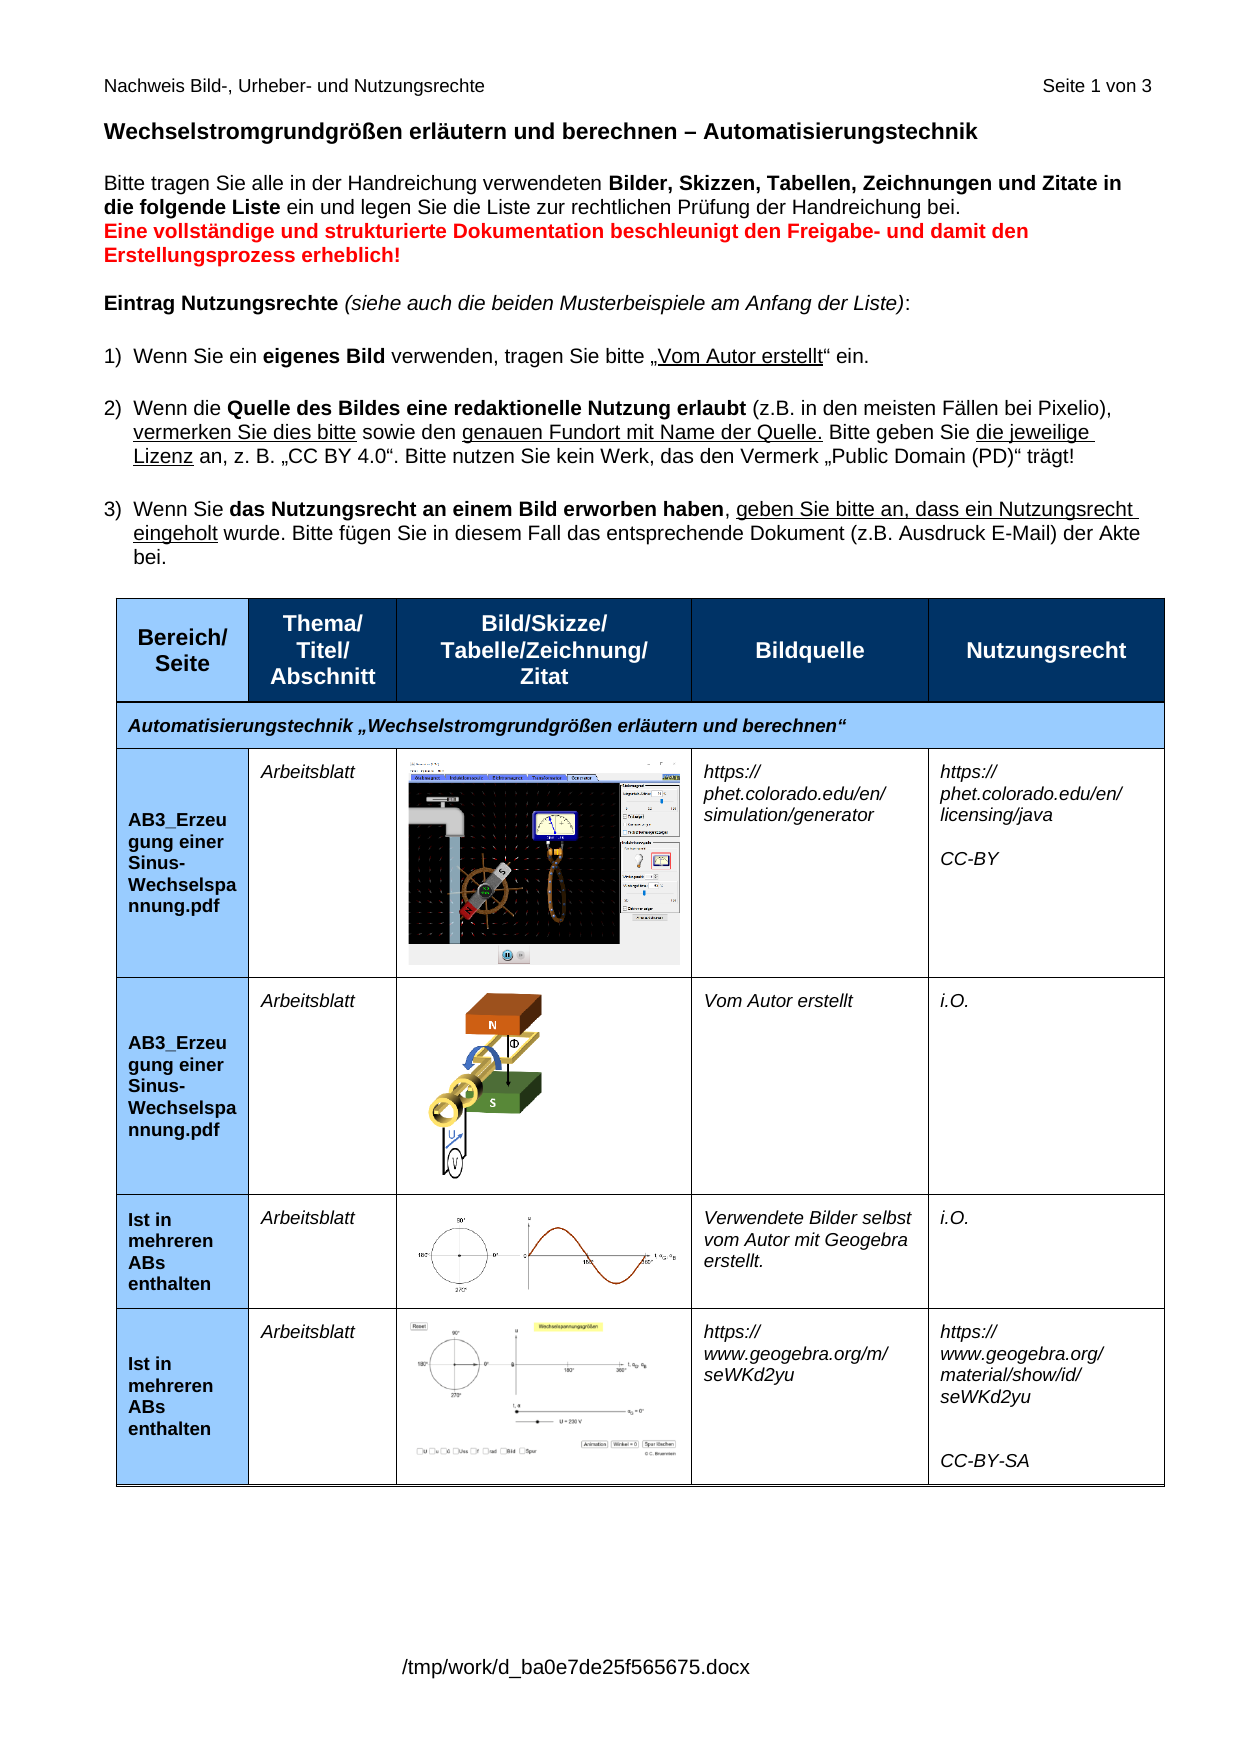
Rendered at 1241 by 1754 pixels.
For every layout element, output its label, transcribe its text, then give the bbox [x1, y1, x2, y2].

table_cell Arbeitsblatt [249, 1309, 396, 1484]
text Eintrag Nutzungsrechte (siehe auch die beiden Musterbeispiele am Anfang der Liste): [103, 291, 1152, 343]
picture [408, 1321, 680, 1459]
table_cell [397, 749, 691, 977]
table_cell AB3_Erzeugung einer Sinus-Wechselspannung.pdf [117, 749, 248, 977]
table_cell Verwendete Bilder selbst vom Autor mit Geogebra erstellt. [692, 1195, 928, 1308]
table_cell Arbeitsblatt [249, 749, 396, 977]
table_cell AB3_Erzeugung einer Sinus-Wechselspannung.pdf [117, 978, 248, 1194]
list 2) Wenn die Quelle des Bildes eine redaktionelle Nutzung erlaubt (z.B. in den meisten Fällen bei Pixelio), vermerken Sie dies bitte sowie den genauen Fundort mit Name der Quelle. Bitte geben Sie die jeweilige Lizenz an, z. B. „CC BY 4.0“. Bitte nutzen Sie kein Werk, das den Vermerk „Public Domain (PD)“ trägt! [103, 396, 1152, 497]
table_cell Ist in mehreren ABs enthalten [117, 1309, 248, 1484]
table_cell Vom Autor erstellt [692, 978, 928, 1194]
table_cell Arbeitsblatt [249, 978, 396, 1194]
table_cell [397, 978, 691, 1194]
table_cell https://www.geogebra.org/material/show/id/seWKd2yu CC-BY-SA [929, 1309, 1164, 1484]
table_header Bereich/ Seite [117, 599, 248, 701]
table_cell [397, 1195, 691, 1308]
list 3) Wenn Sie das Nutzungsrecht an einem Bild erworben haben, geben Sie bitte an, dass ein Nutzungsrecht eingeholt wurde. Bitte fügen Sie in diesem Fall das entsprechende Dokument (z.B. Ausdruck E-Mail) der Akte bei. [103, 497, 1152, 597]
table_cell Arbeitsblatt [249, 1195, 396, 1308]
table_cell [397, 1309, 691, 1484]
text Bitte tragen Sie alle in der Handreichung verwendeten Bilder, Skizzen, Tabellen, Zeichnungen und Zitate in die folgende Liste ein und legen Sie die Liste zur rechtlichen Prüfung der Handreichung bei. Eine vollständige und strukturierte Dokumentation beschleunigt den Freigabe- und damit den Erstellungsprozess erheblich! [103, 171, 1152, 267]
picture [408, 1207, 680, 1296]
table_header Bild/Skizze/ Tabelle/Zeichnung/ Zitat [397, 599, 691, 701]
table_cell Automatisierungstechnik „Wechselstromgrundgrößen erläutern und berechnen“ [117, 703, 1164, 748]
table_cell https://phet.colorado.edu/en/licensing/java CC-BY [929, 749, 1164, 977]
picture [408, 990, 550, 1183]
table_header Nutzungsrecht [929, 599, 1164, 701]
table_cell https://www.geogebra.org/m/seWKd2yu [692, 1309, 928, 1484]
table_header Thema/ Titel/ Abschnitt [249, 599, 396, 701]
list 1) Wenn Sie ein eigenes Bild verwenden, tragen Sie bitte „Vom Autor erstellt“ ein. [103, 343, 1152, 396]
text Wechselstromgrundgrößen erläutern und berechnen – Automatisierungstechnik [103, 118, 1152, 144]
table_cell Ist in mehreren ABs enthalten [117, 1195, 248, 1308]
table_cell i.O. [929, 1195, 1164, 1308]
picture [408, 761, 680, 965]
table_header Bildquelle [692, 599, 928, 701]
table_cell https://phet.colorado.edu/en/simulation/generator [692, 749, 928, 977]
table_cell i.O. [929, 978, 1164, 1194]
